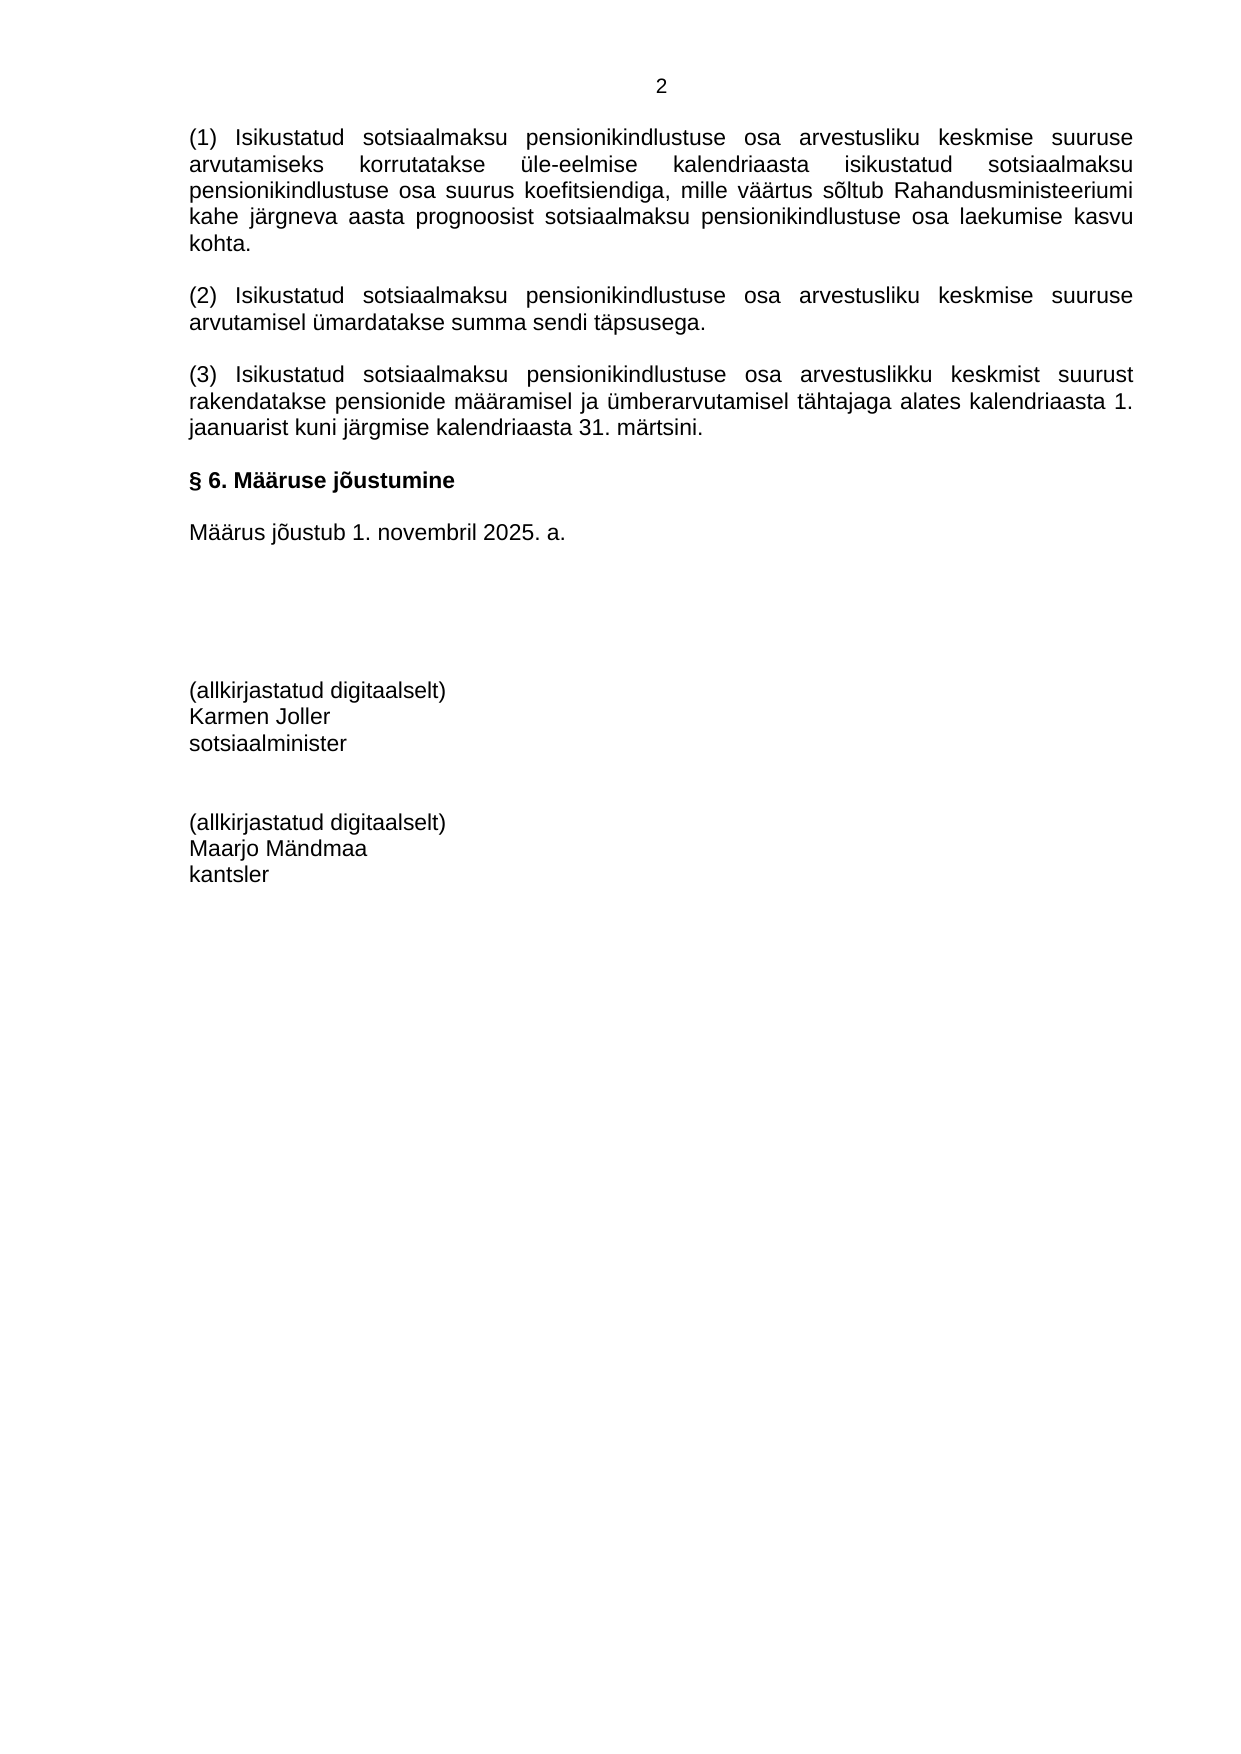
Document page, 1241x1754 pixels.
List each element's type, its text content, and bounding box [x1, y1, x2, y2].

text (allkirjastatud digitaalselt) [189, 677, 1134, 703]
text (2) Isikustatud sotsiaalmaksu pensionikindlustuse osa arvestusliku keskmise suuruse arvutamisel ümardatakse summa sendi täpsusega. [189, 282, 1134, 335]
text kantsler [189, 861, 1134, 888]
text Maarjo Mändmaa [189, 835, 1134, 861]
text sotsiaalminister [189, 729, 1134, 756]
text (1) Isikustatud sotsiaalmaksu pensionikindlustuse osa arvestusliku keskmise suuruse arvutamiseks korrutatakse üle-eelmise kalendriaasta isikustatud sotsiaalmaksu pensionikindlustuse osa suurus koefitsiendiga, mille väärtus sõltub Rahandusministeeriumi kahe järgneva aasta prognoosist sotsiaalmaksu pensionikindlustuse osa laekumise kasvu kohta. [189, 124, 1134, 256]
text (3) Isikustatud sotsiaalmaksu pensionikindlustuse osa arvestuslikku keskmist suurust rakendatakse pensionide määramisel ja ümberarvutamisel tähtajaga alates kalendriaasta 1. jaanuarist kuni järgmise kalendriaasta 31. märtsini. [189, 361, 1134, 440]
text (allkirjastatud digitaalselt) [189, 782, 1134, 835]
text Määrus jõustub 1. novembril 2025. a. [189, 519, 1134, 545]
text Karmen Joller [189, 703, 1134, 729]
text § 6. Määruse jõustumine [189, 467, 1134, 493]
